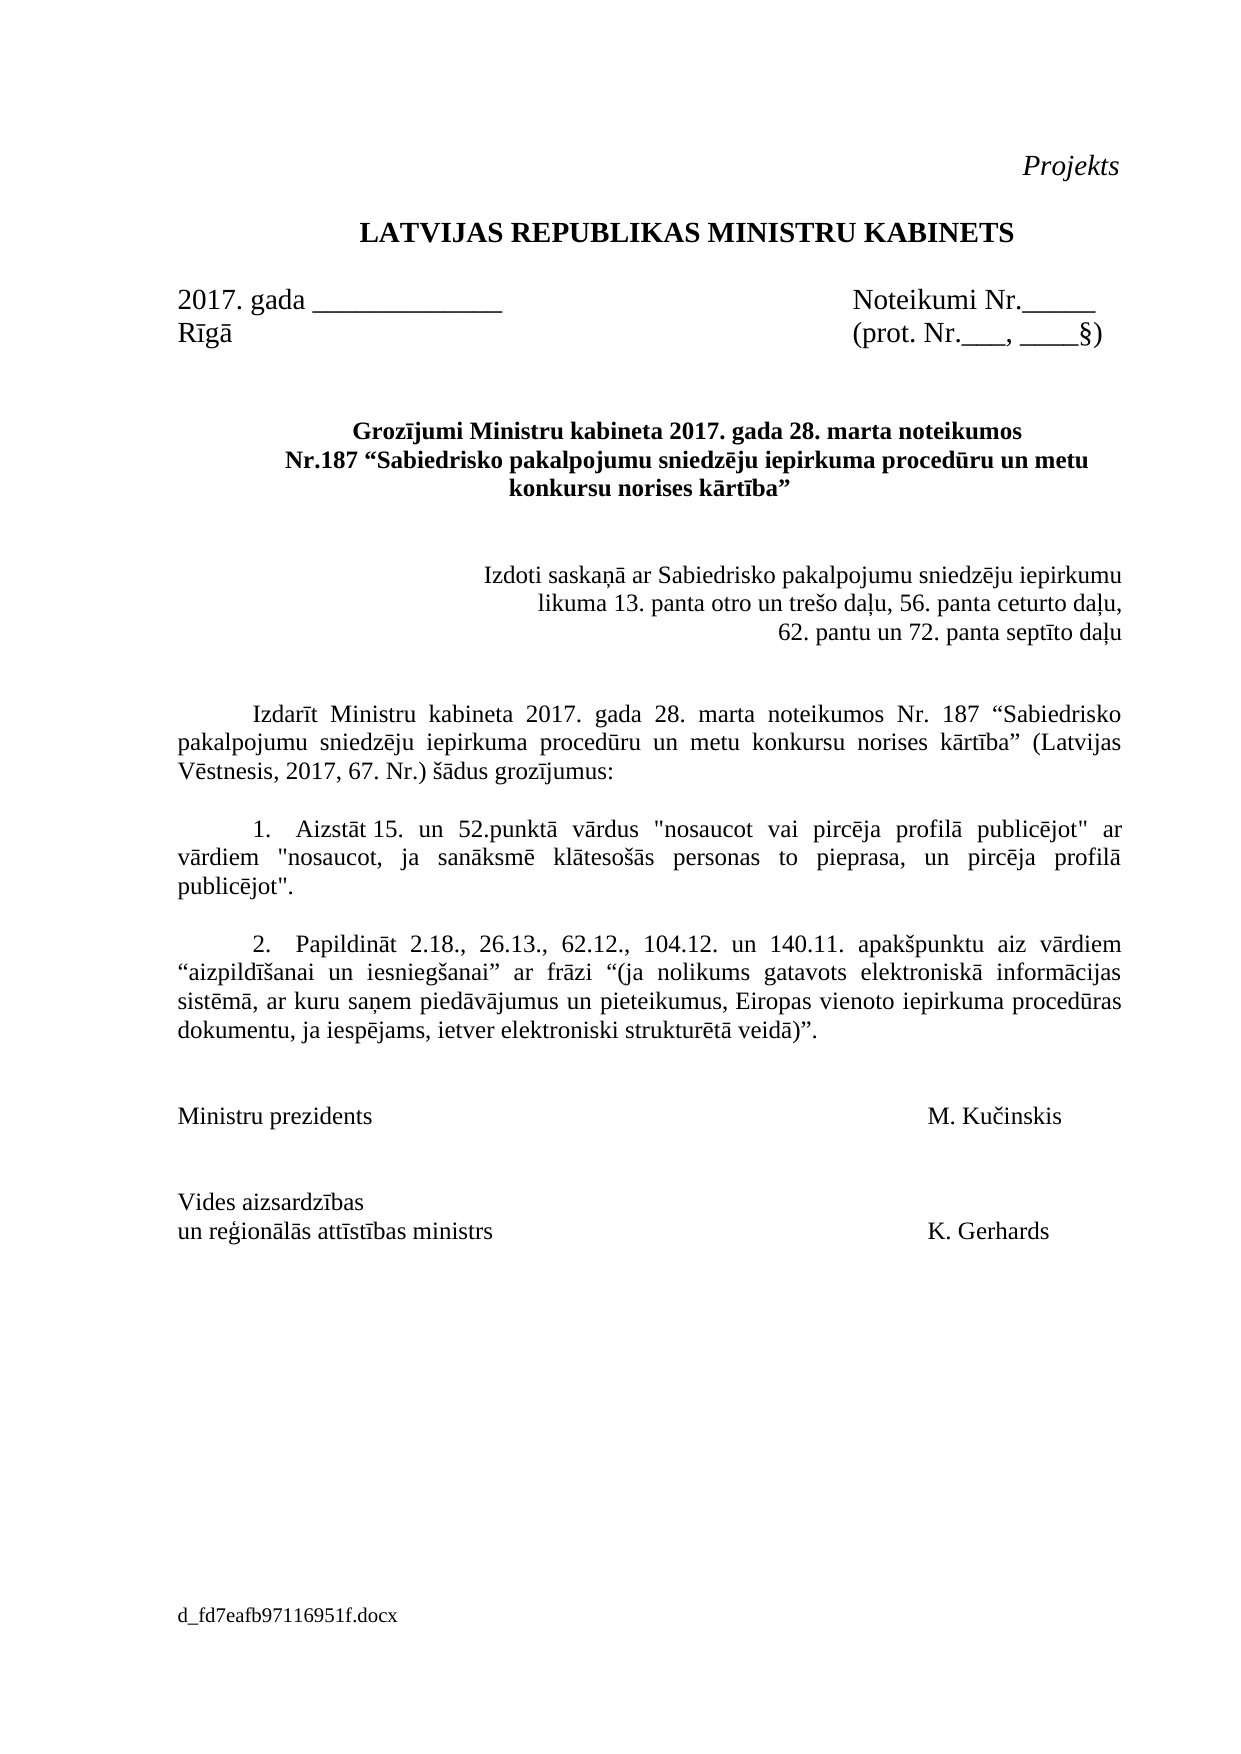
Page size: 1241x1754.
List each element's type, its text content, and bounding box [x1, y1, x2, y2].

text Izdoti saskaņā ar Sabiedrisko pakalpojumu sniedzēju iepirkumu likuma 13. panta otro un trešo daļu, 56. panta ceturto daļu, 62. pantu un 72. panta septīto daļu [177, 560, 1122, 646]
list Papildināt 2.18., 26.13., 62.12., 104.12. un 140.11. apakšpunktu aiz vārdiem “aizpildīšanai un iesniegšanai” ar frāzi “(ja nolikums gatavots elektroniskā informācijas sistēmā, ar kuru saņem piedāvājumus un pieteikumus, Eiropas vienoto iepirkuma procedūras dokumentu, ja iespējams, ietver elektroniski strukturētā veidā)”. [177, 929, 1122, 1044]
text Projekts [177, 148, 1122, 181]
text LATVIJAS REPUBLIKAS MINISTRU KABINETS [177, 215, 1122, 248]
text Vides aizsardzības [177, 1187, 1122, 1216]
text Grozījumi Ministru kabineta 2017. gada 28. marta noteikumos [177, 416, 1122, 445]
list Aizstāt 15. un 52.punktā vārdus "nosaucot vai pircēja profilā publicējot" ar vārdiem "nosaucot, ja sanāksmē klātesošās personas to pieprasa, un pircēja profilā publicējot". [177, 814, 1122, 900]
text 2017. gada _____________ Noteikumi Nr._____ [177, 282, 1122, 315]
text un reģionālās attīstības ministrs K. Gerhards [177, 1216, 1122, 1245]
text Rīgā (prot. Nr.___, ____§) [177, 315, 1122, 349]
text Nr.187 “Sabiedrisko pakalpojumu sniedzēju iepirkuma procedūru un metu konkursu norises kārtība” [177, 445, 1122, 502]
text Ministru prezidents M. Kučinskis [177, 1101, 1122, 1130]
text Izdarīt Ministru kabineta 2017. gada 28. marta noteikumos Nr. 187 “Sabiedrisko pakalpojumu sniedzēju iepirkuma procedūru un metu konkursu norises kārtība” (Latvijas Vēstnesis, 2017, 67. Nr.) šādus grozījumus: [177, 699, 1122, 785]
